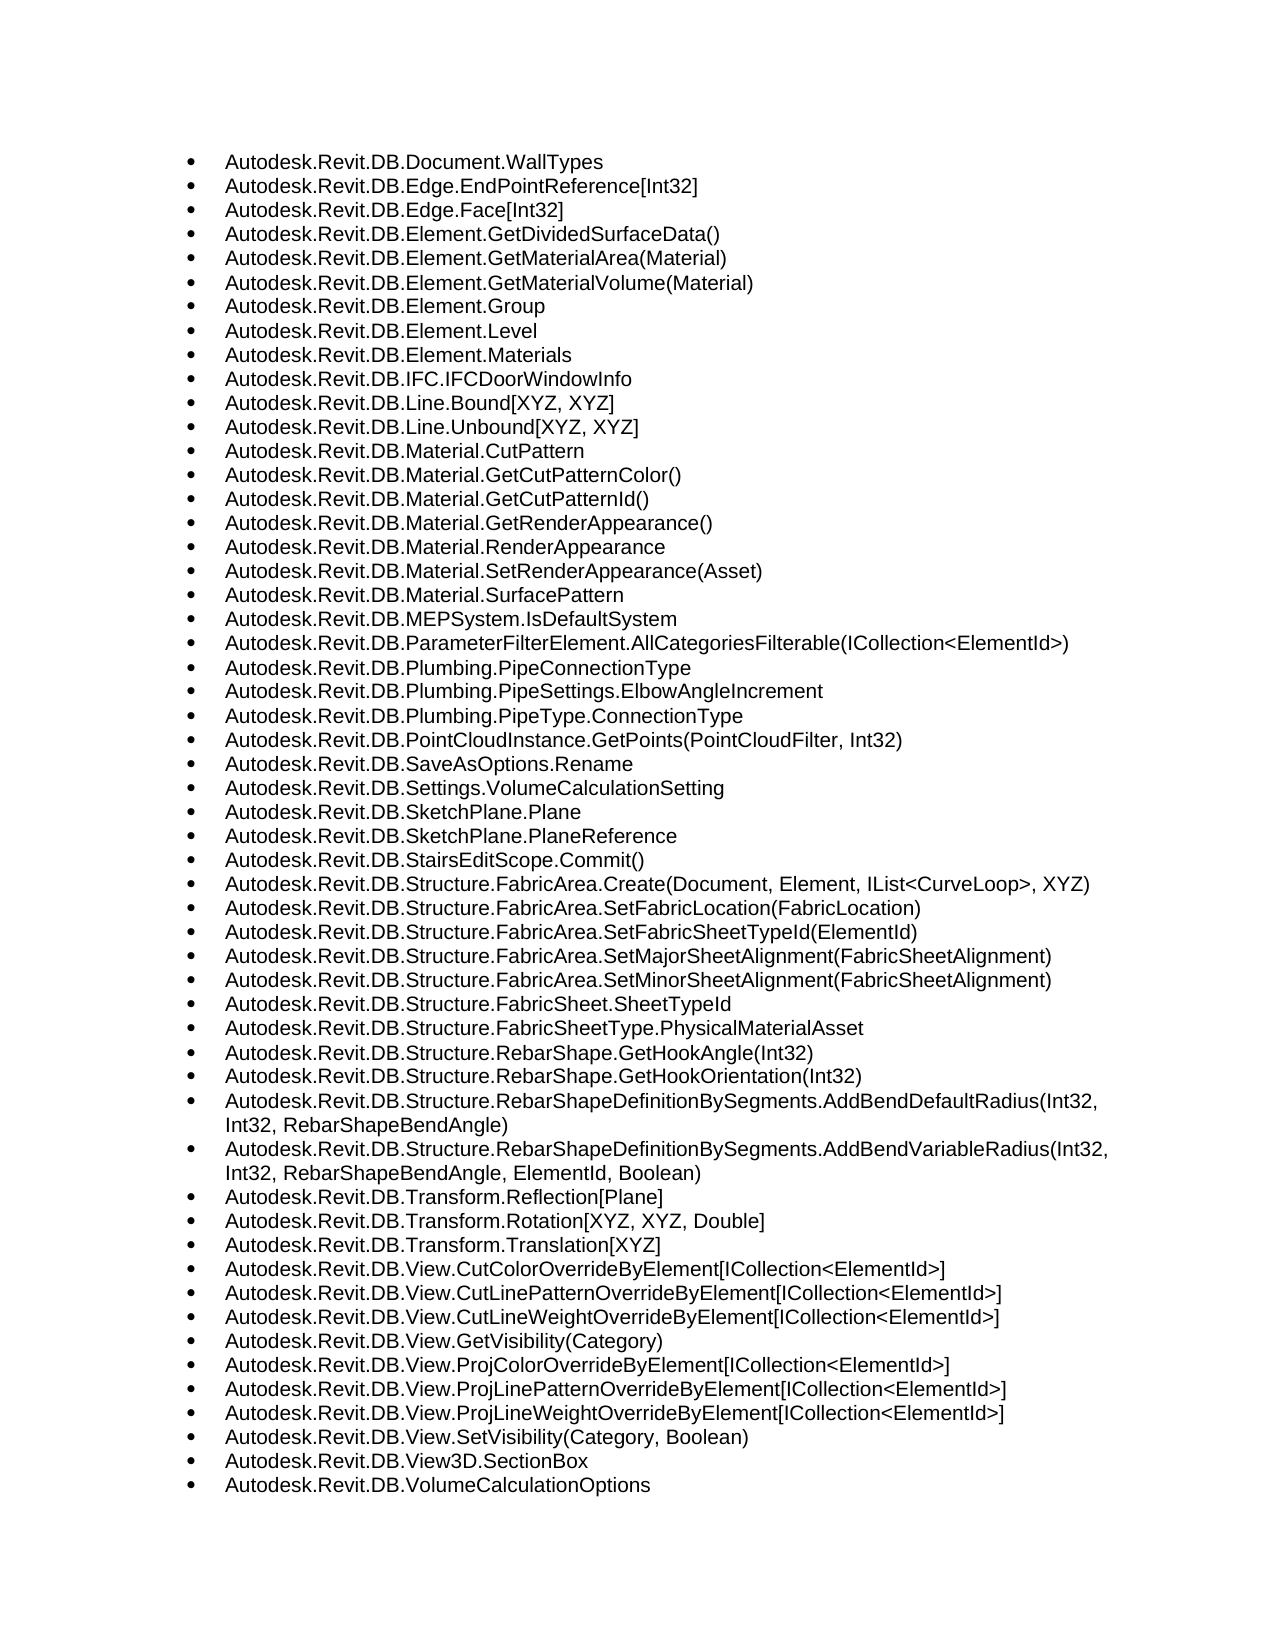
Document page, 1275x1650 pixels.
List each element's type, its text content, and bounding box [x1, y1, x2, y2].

list Autodesk.Revit.DB.Edge.EndPointReference[Int32] [187, 174, 1125, 198]
list Autodesk.Revit.DB.View.CutColorOverrideByElement[ICollection<ElementId>] [187, 1257, 1125, 1281]
list Autodesk.Revit.DB.VolumeCalculationOptions [187, 1473, 1125, 1497]
list Autodesk.Revit.DB.SketchPlane.Plane [187, 800, 1125, 824]
list Autodesk.Revit.DB.Material.GetCutPatternColor() [187, 463, 1125, 487]
list Autodesk.Revit.DB.Transform.Rotation[XYZ, XYZ, Double] [187, 1208, 1125, 1233]
list Autodesk.Revit.DB.Element.GetDividedSurfaceData() [187, 222, 1125, 246]
list Autodesk.Revit.DB.Element.GetMaterialArea(Material) [187, 246, 1125, 270]
list Autodesk.Revit.DB.Material.GetCutPatternId() [187, 487, 1125, 511]
list Autodesk.Revit.DB.View.ProjLineWeightOverrideByElement[ICollection<ElementId>] [187, 1401, 1125, 1425]
list Autodesk.Revit.DB.Material.RenderAppearance [187, 535, 1125, 559]
list Autodesk.Revit.DB.SketchPlane.PlaneReference [187, 824, 1125, 848]
list Autodesk.Revit.DB.View.SetVisibility(Category, Boolean) [187, 1425, 1125, 1449]
list Autodesk.Revit.DB.Material.CutPattern [187, 439, 1125, 463]
list Autodesk.Revit.DB.Line.Unbound[XYZ, XYZ] [187, 415, 1125, 439]
list Autodesk.Revit.DB.Structure.RebarShape.GetHookAngle(Int32) [187, 1040, 1125, 1064]
list Autodesk.Revit.DB.Structure.FabricArea.Create(Document, Element, IList<CurveLoop>, XYZ) [187, 872, 1125, 896]
list Autodesk.Revit.DB.View.GetVisibility(Category) [187, 1329, 1125, 1353]
list Autodesk.Revit.DB.Element.Materials [187, 342, 1125, 367]
list Autodesk.Revit.DB.Transform.Translation[XYZ] [187, 1233, 1125, 1257]
list Autodesk.Revit.DB.Document.WallTypes [187, 150, 1125, 174]
list Autodesk.Revit.DB.IFC.IFCDoorWindowInfo [187, 367, 1125, 391]
list Autodesk.Revit.DB.Element.Group [187, 294, 1125, 318]
list Autodesk.Revit.DB.Plumbing.PipeConnectionType [187, 655, 1125, 679]
list Autodesk.Revit.DB.View.CutLinePatternOverrideByElement[ICollection<ElementId>] [187, 1281, 1125, 1305]
list Autodesk.Revit.DB.Material.SurfacePattern [187, 583, 1125, 607]
list Autodesk.Revit.DB.SaveAsOptions.Rename [187, 752, 1125, 776]
list Autodesk.Revit.DB.Structure.FabricArea.SetMinorSheetAlignment(FabricSheetAlignment) [187, 968, 1125, 992]
list Autodesk.Revit.DB.View.CutLineWeightOverrideByElement[ICollection<ElementId>] [187, 1305, 1125, 1329]
list Autodesk.Revit.DB.Material.SetRenderAppearance(Asset) [187, 559, 1125, 583]
list Autodesk.Revit.DB.Structure.FabricArea.SetMajorSheetAlignment(FabricSheetAlignment) [187, 944, 1125, 968]
list Autodesk.Revit.DB.Edge.Face[Int32] [187, 198, 1125, 222]
list Autodesk.Revit.DB.Plumbing.PipeSettings.ElbowAngleIncrement [187, 679, 1125, 703]
list Autodesk.Revit.DB.Structure.RebarShapeDefinitionBySegments.AddBendDefaultRadius(Int32, Int32, RebarShapeBendAngle) [187, 1088, 1125, 1136]
list Autodesk.Revit.DB.Structure.FabricArea.SetFabricSheetTypeId(ElementId) [187, 920, 1125, 944]
list Autodesk.Revit.DB.Settings.VolumeCalculationSetting [187, 776, 1125, 800]
list Autodesk.Revit.DB.Structure.FabricSheetType.PhysicalMaterialAsset [187, 1016, 1125, 1040]
list Autodesk.Revit.DB.View.ProjLinePatternOverrideByElement[ICollection<ElementId>] [187, 1377, 1125, 1401]
list Autodesk.Revit.DB.Plumbing.PipeType.ConnectionType [187, 703, 1125, 727]
list Autodesk.Revit.DB.View.ProjColorOverrideByElement[ICollection<ElementId>] [187, 1353, 1125, 1377]
list Autodesk.Revit.DB.View3D.SectionBox [187, 1449, 1125, 1473]
list Autodesk.Revit.DB.StairsEditScope.Commit() [187, 848, 1125, 872]
list Autodesk.Revit.DB.MEPSystem.IsDefaultSystem [187, 607, 1125, 631]
list Autodesk.Revit.DB.Transform.Reflection[Plane] [187, 1184, 1125, 1208]
list Autodesk.Revit.DB.Line.Bound[XYZ, XYZ] [187, 391, 1125, 415]
list Autodesk.Revit.DB.Structure.FabricSheet.SheetTypeId [187, 992, 1125, 1016]
list Autodesk.Revit.DB.PointCloudInstance.GetPoints(PointCloudFilter, Int32) [187, 727, 1125, 752]
list Autodesk.Revit.DB.Structure.RebarShapeDefinitionBySegments.AddBendVariableRadius(Int32, Int32, RebarShapeBendAngle, ElementId, Boolean) [187, 1136, 1125, 1184]
list Autodesk.Revit.DB.ParameterFilterElement.AllCategoriesFilterable(ICollection<ElementId>) [187, 631, 1125, 655]
list Autodesk.Revit.DB.Material.GetRenderAppearance() [187, 511, 1125, 535]
list Autodesk.Revit.DB.Element.Level [187, 318, 1125, 342]
list Autodesk.Revit.DB.Element.GetMaterialVolume(Material) [187, 270, 1125, 294]
list Autodesk.Revit.DB.Structure.RebarShape.GetHookOrientation(Int32) [187, 1064, 1125, 1088]
list Autodesk.Revit.DB.Structure.FabricArea.SetFabricLocation(FabricLocation) [187, 896, 1125, 920]
